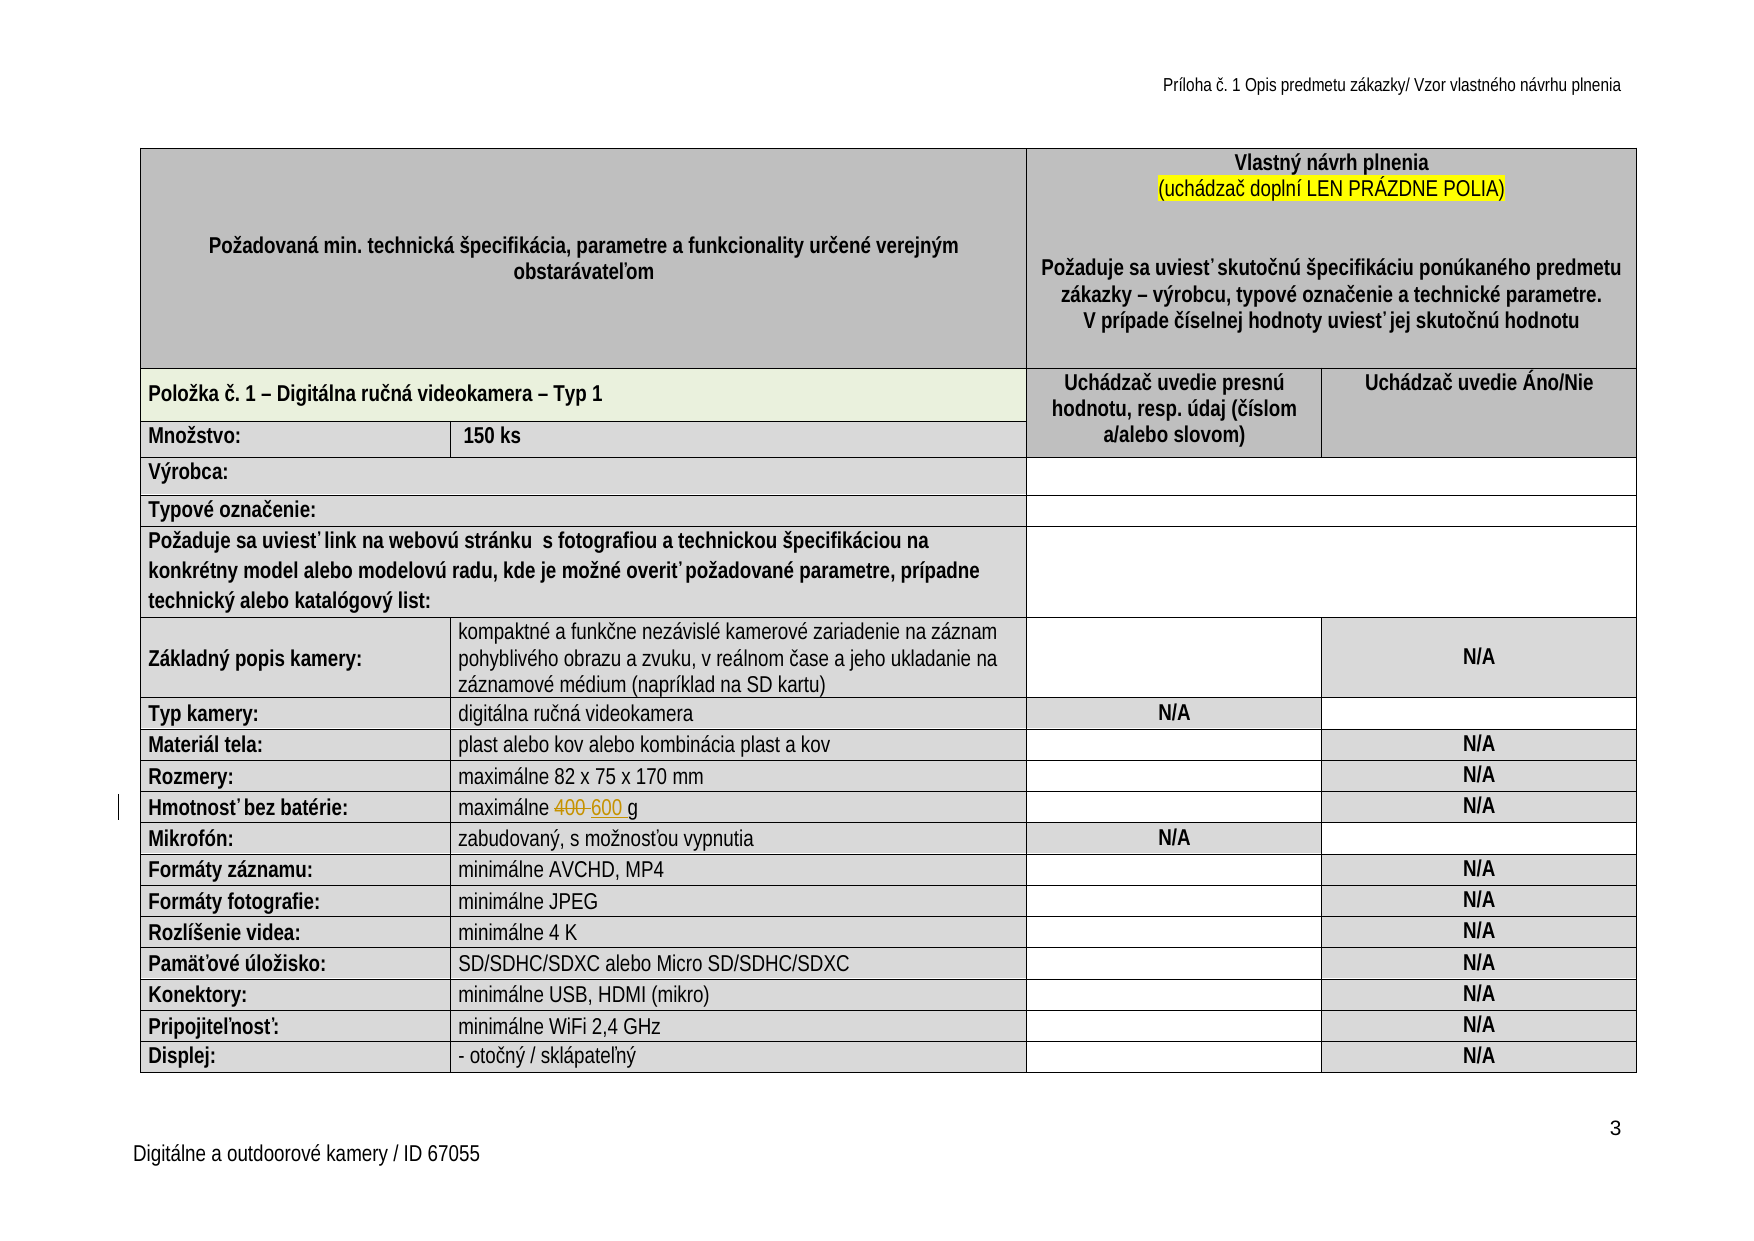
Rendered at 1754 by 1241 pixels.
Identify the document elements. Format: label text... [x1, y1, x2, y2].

table_cell Mikrofón: [141, 823, 450, 853]
table_cell [1027, 1042, 1321, 1072]
table_cell [1322, 823, 1636, 853]
table_cell N/A [1322, 917, 1636, 947]
table_cell Konektory: [141, 980, 450, 1010]
table_cell [1027, 730, 1321, 760]
table_cell maximálne 82 x 75 x 170 mm [451, 761, 1026, 791]
table_cell [1027, 886, 1321, 916]
table_header Požadovaná min. technická špecifikácia, parametre a funkcionality určené verejným obstarávateľom [141, 149, 1026, 368]
table_cell Pripojiteľnosť: [141, 1011, 450, 1041]
table_cell 150 ks [451, 422, 1026, 457]
table_cell Výrobca: [141, 458, 1026, 494]
table_cell [1027, 917, 1321, 947]
table_cell N/A [1027, 698, 1321, 728]
table_cell Položka č. 1 – Digitálna ručná videokamera – Typ 1 [141, 369, 1026, 421]
table_cell [1027, 618, 1321, 697]
table_cell [1027, 948, 1321, 978]
table_cell maximálne g [451, 792, 1026, 822]
table_cell Formáty fotografie: [141, 886, 450, 916]
table_cell N/A [1322, 792, 1636, 822]
table_cell [1027, 496, 1636, 526]
table_cell [1027, 458, 1636, 494]
table_cell Uchádzač uvedie Áno/Nie [1322, 369, 1636, 457]
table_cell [451, 1042, 1026, 1072]
table_cell N/A [1322, 855, 1636, 885]
table_cell N/A [1322, 618, 1636, 697]
table_header Vlastný návrh plnenia (uchádzač doplní LEN PRÁZDNE POLIA) Požaduje sa uviesť skutočnú špecifikáciu ponúkaného predmetu zákazky – výrobcu, typové označenie a technické parametre. V prípade číselnej hodnoty uviesť jej skutočnú hodnotu [1027, 149, 1636, 368]
table_cell [1322, 698, 1636, 728]
table_cell Rozlíšenie videa: [141, 917, 450, 947]
table_cell N/A [1322, 761, 1636, 791]
table_cell minimálne USB, HDMI (mikro) [451, 980, 1026, 1010]
table_cell Displej: [141, 1042, 450, 1072]
table_cell Hmotnosť bez batérie: [141, 792, 450, 822]
table_cell Rozmery: [141, 761, 450, 791]
table_cell Základný popis kamery: [141, 618, 450, 697]
table_cell N/A [1322, 1042, 1636, 1072]
table_cell minimálne 4 K [451, 917, 1026, 947]
table_cell N/A [1027, 823, 1321, 853]
table_cell minimálne JPEG [451, 886, 1026, 916]
table_cell minimálne WiFi 2,4 GHz [451, 1011, 1026, 1041]
table_cell Materiál tela: [141, 730, 450, 760]
table_cell [1027, 1011, 1321, 1041]
table_cell Požaduje sa uviesť link na webovú stránku s fotografiou a technickou špecifikáciou na konkrétny model alebo modelovú radu, kde je možné overiť požadované parametre, prípadne technický alebo katalógový list: [141, 527, 1026, 617]
table_cell minimálne AVCHD, MP4 [451, 855, 1026, 885]
table_cell [1027, 761, 1321, 791]
table_cell SD/SDHC/SDXC alebo Micro SD/SDHC/SDXC [451, 948, 1026, 978]
table_cell Pamäťové úložisko: [141, 948, 450, 978]
table_cell [1027, 980, 1321, 1010]
table_cell Typ kamery: [141, 698, 450, 728]
table_cell Uchádzač uvedie presnú hodnotu, resp. údaj (číslom a/alebo slovom) [1027, 369, 1321, 457]
table_cell N/A [1322, 1011, 1636, 1041]
table_cell N/A [1322, 980, 1636, 1010]
table_cell N/A [1322, 948, 1636, 978]
table_cell plast alebo kov alebo kombinácia plast a kov [451, 730, 1026, 760]
table_cell N/A [1322, 730, 1636, 760]
table_cell digitálna ručná videokamera [451, 698, 1026, 728]
table_cell kompaktné a funkčne nezávislé kamerové zariadenie na záznam pohyblivého obrazu a zvuku, v reálnom čase a jeho ukladanie na záznamové médium (napríklad na SD kartu) [451, 618, 1026, 697]
table_cell [1027, 792, 1321, 822]
table_cell Typové označenie: [141, 496, 1026, 526]
table_cell zabudovaný, s možnosťou vypnutia [451, 823, 1026, 853]
table_cell Množstvo: [141, 422, 450, 457]
table_cell [1027, 855, 1321, 885]
table_cell Formáty záznamu: [141, 855, 450, 885]
table_cell N/A [1322, 886, 1636, 916]
table_cell [1027, 527, 1636, 617]
